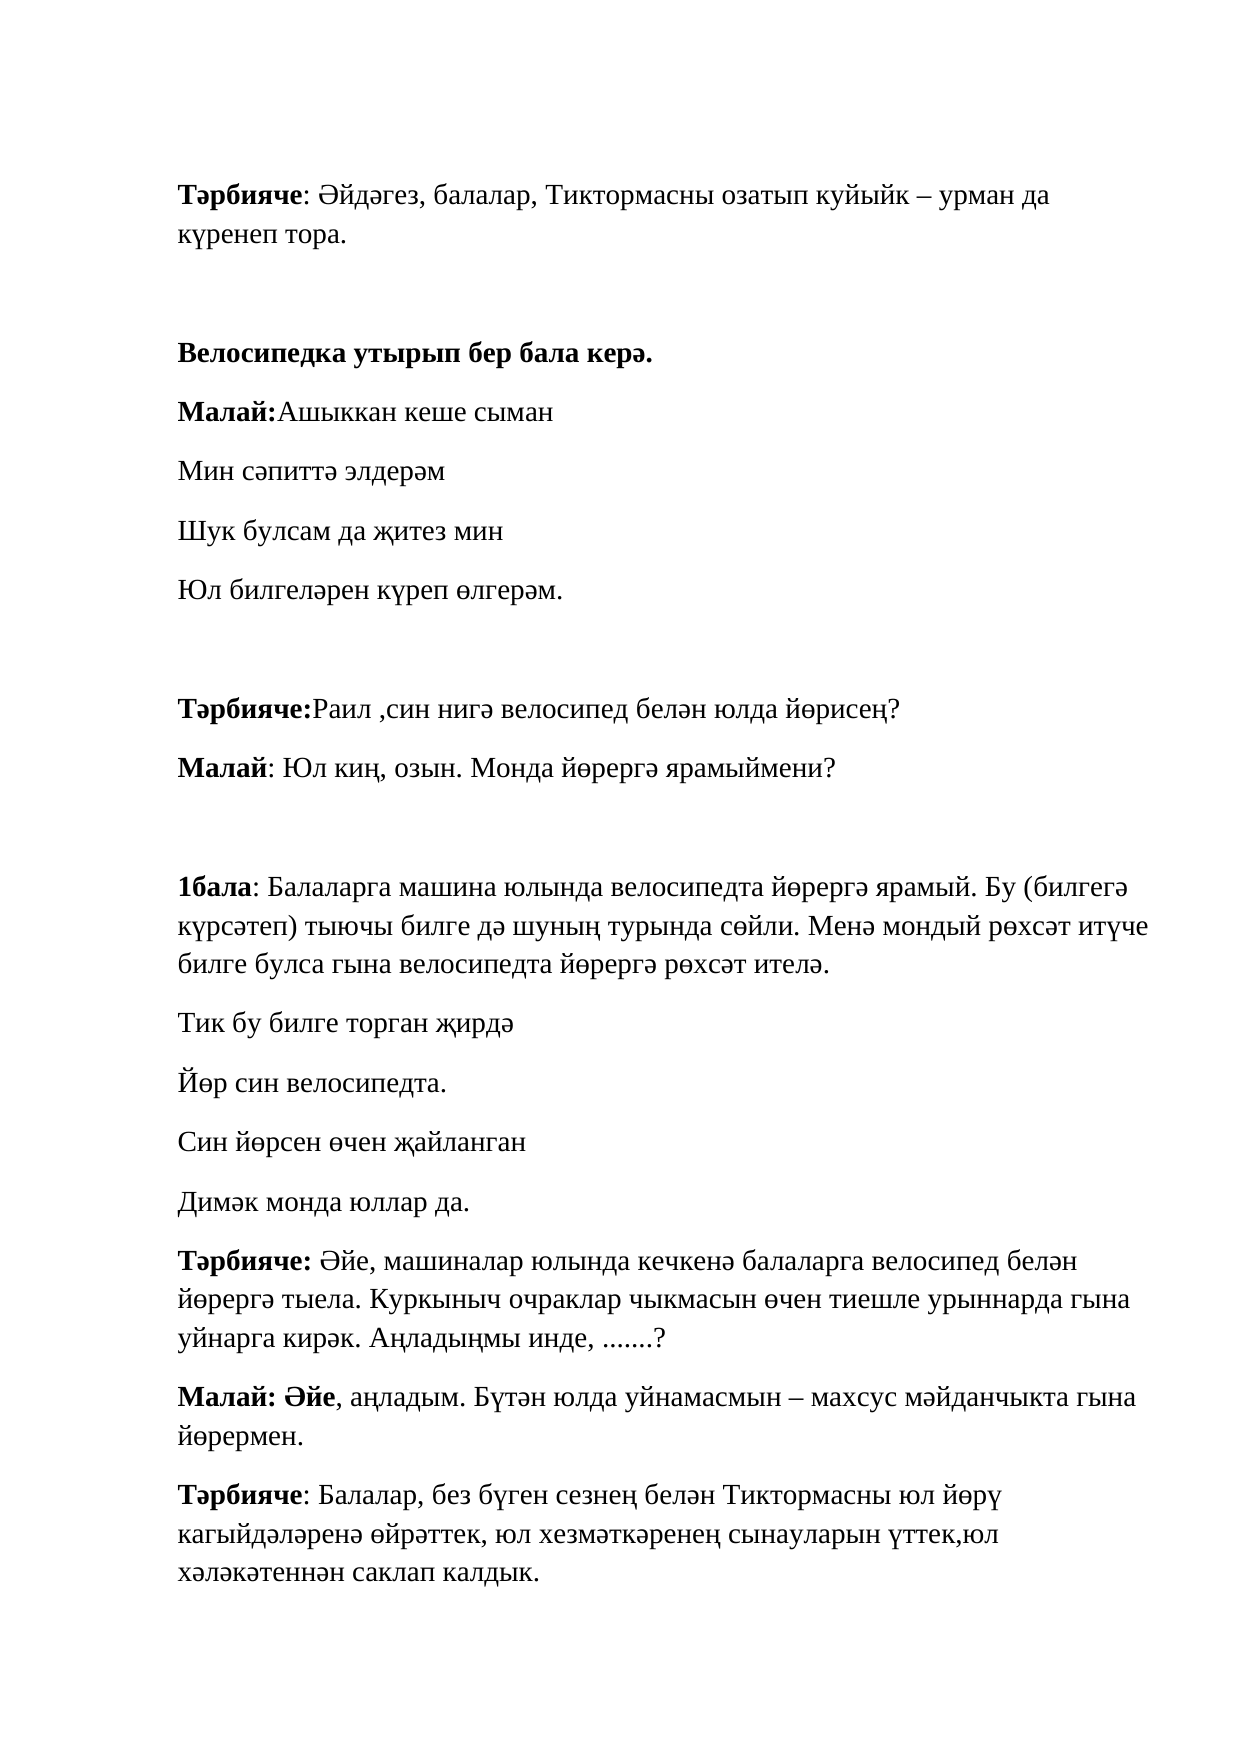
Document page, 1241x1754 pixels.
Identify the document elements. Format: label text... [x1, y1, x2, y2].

text Тик бу билге торган җирдә [177, 1006, 1152, 1039]
text Тәрбияче: Балалар, без бүген сезнең белән Тиктормасны юл йөрү кагыйдәләренә өйрәттек, юл хезмәткәренең сынауларын үттек,юл хәләкәтеннән саклап калдык. [177, 1477, 1152, 1588]
text Юл билгеләрен күреп өлгерәм. [177, 572, 1152, 606]
text Малай: Юл киң, озын. Монда йөрергә ярамыймени? [177, 750, 1152, 784]
text 1бала: Балаларга машина юлында велосипедта йөрергә ярамый. Бу (билгегә күрсәтеп) тыючы билге дә шуның турында сөйли. Менә мондый рөхсәт итүче билге булса гына велосипедта йөрергә рөхсәт ителә. [177, 869, 1152, 980]
text Тәрбияче: Әйдәгез, балалар, Тиктормасны озатып куйыйк – урман да күренеп тора. [177, 177, 1152, 249]
text Тәрбияче: Әйе, машиналар юлында кечкенә балаларга велосипед белән йөрергә тыела. Куркыныч очраклар чыкмасын өчен тиешле урыннарда гына уйнарга кирәк. Аңладыңмы инде, .......? [177, 1243, 1152, 1354]
text Мин сәпиттә элдерәм [177, 453, 1152, 487]
text Малай:Ашыккан кеше сыман [177, 394, 1152, 428]
text Малай: Әйе, аңладым. Бүтән юлда уйнамасмын – махсус мәйданчыкта гына йөрермен. [177, 1379, 1152, 1452]
text Тәрбияче:Раил ,син нигә велосипед белән юлда йөрисең? [177, 691, 1152, 724]
text Йөр син велосипедта. [177, 1065, 1152, 1098]
text Шук булсам да җитез мин [177, 513, 1152, 546]
text Син йөрсен өчен җайланган [177, 1124, 1152, 1158]
text Велосипедка утырып бер бала керә. [177, 335, 1152, 368]
text Димәк монда юллар да. [177, 1184, 1152, 1217]
